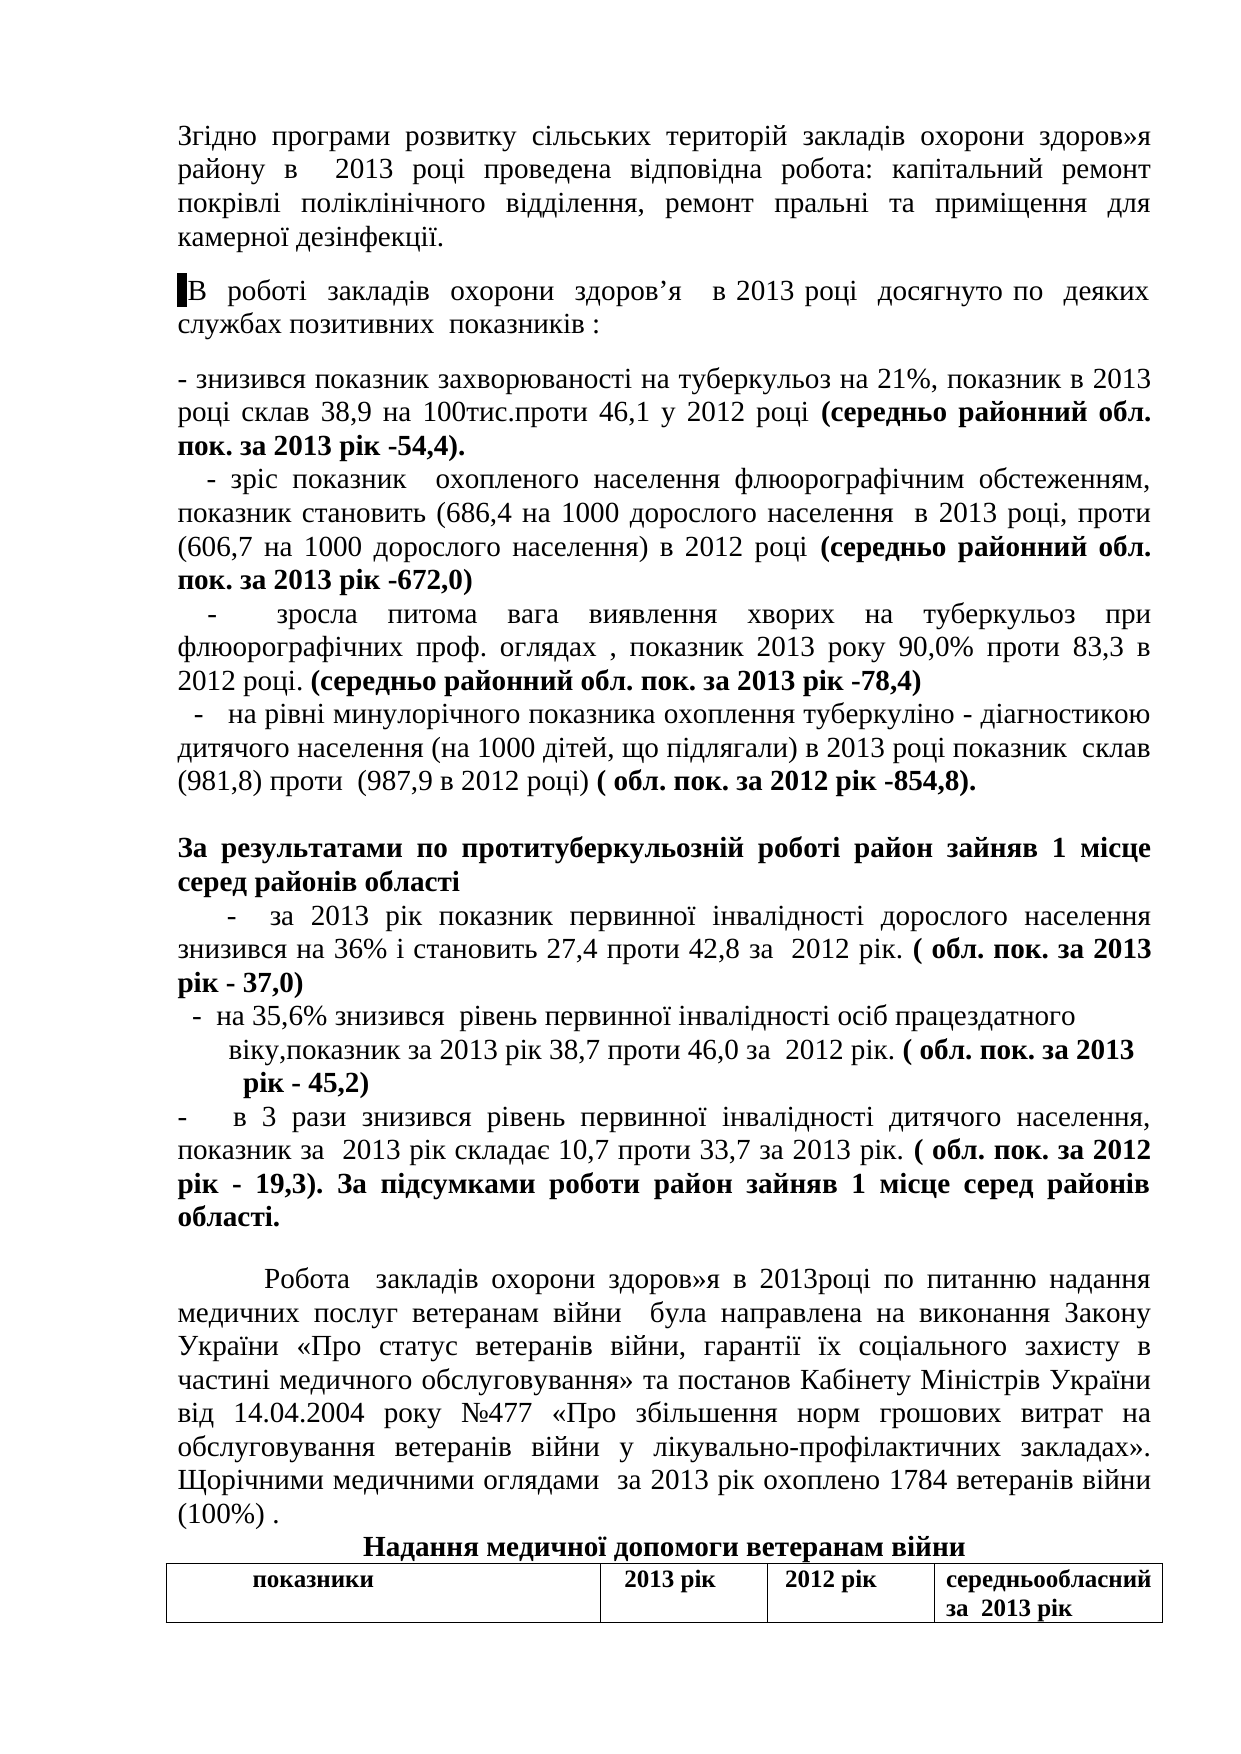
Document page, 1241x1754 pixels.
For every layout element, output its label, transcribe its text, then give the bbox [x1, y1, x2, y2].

text - на рівні минулорічного показника охоплення туберкуліно - діагностикою дитячого населення (на 1000 дітей, що підлягали) в 2013 році показник склав (981,8) проти (987,9 в 2012 році) ( обл. пок. за 2012 рік -854,8). [177, 696, 1152, 797]
table_header показники [167, 1564, 600, 1622]
text - зросла питома вага виявлення хворих на туберкульоз при флюорографічних проф. оглядах , показник 2013 року 90,0% проти 83,3 в 2012 році. (середньо районний обл. пок. за 2013 рік -78,4) [177, 596, 1152, 696]
text - в 3 рази знизився рівень первинної інвалідності дитячого населення, показник за 2013 рік складає 10,7 проти 33,7 за 2013 рік. ( обл. пок. за 2012 рік - 19,3). За підсумками роботи район зайняв 1 місце серед районів області. [177, 1099, 1152, 1233]
text рік - 45,2) [177, 1065, 1152, 1099]
text - на 35,6% знизився рівень первинної інвалідності осіб працездатного [177, 998, 1152, 1032]
text - за 2013 рік показник первинної інвалідності дорослого населення знизився на 36% і становить 27,4 проти 42,8 за 2012 рік. ( обл. пок. за 2013 рік - 37,0) [177, 898, 1152, 998]
text Робота закладів охорони здоров»я в 2013році по питанню надання медичних послуг ветеранам війни була направлена на виконання Закону України «Про статус ветеранів війни, гарантії їх соціального захисту в частині медичного обслуговування» та постанов Кабінету Міністрів України від 14.04.2004 року №477 «Про збільшення норм грошових витрат на обслуговування ветеранів війни у лікувально-профілактичних закладах». Щорічними медичними оглядами за 2013 рік охоплено 1784 ветеранів війни (100%) . [177, 1261, 1152, 1529]
text - знизився показник захворюваності на туберкульоз на 21%, показник в 2013 році склав 38,9 на 100тис.проти 46,1 у 2012 році (середньо районний обл. пок. за 2013 рік -54,4). [177, 361, 1152, 462]
text Надання медичної допомоги ветеранам війни [177, 1529, 1152, 1563]
text - зріс показник охопленого населення флюорографічним обстеженням, показник становить (686,4 на 1000 дорослого населення в 2013 році, проти (606,7 на 1000 дорослого населення) в 2012 році (середньо районний обл. пок. за 2013 рік -672,0) [177, 462, 1152, 596]
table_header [935, 1564, 1162, 1622]
text За результатами по протитуберкульозній роботі район зайняв 1 місце серед районів області [177, 831, 1152, 898]
text Згідно програми розвитку сільських територій закладів охорони здоров»я району в 2013 році проведена відповідна робота: капітальний ремонт покрівлі поліклінічного відділення, ремонт пральні та приміщення для камерної дезінфекції. [177, 118, 1152, 252]
table_header 2012 рік [768, 1564, 934, 1622]
table_header 2013 рік [601, 1564, 767, 1622]
text В роботі закладів охорони здоров’я в 2013 році досягнуто по деяких службах позитивних показників : [177, 273, 1152, 340]
text віку,показник за 2013 рік 38,7 проти 46,0 за 2012 рік. ( обл. пок. за 2013 [177, 1032, 1152, 1065]
